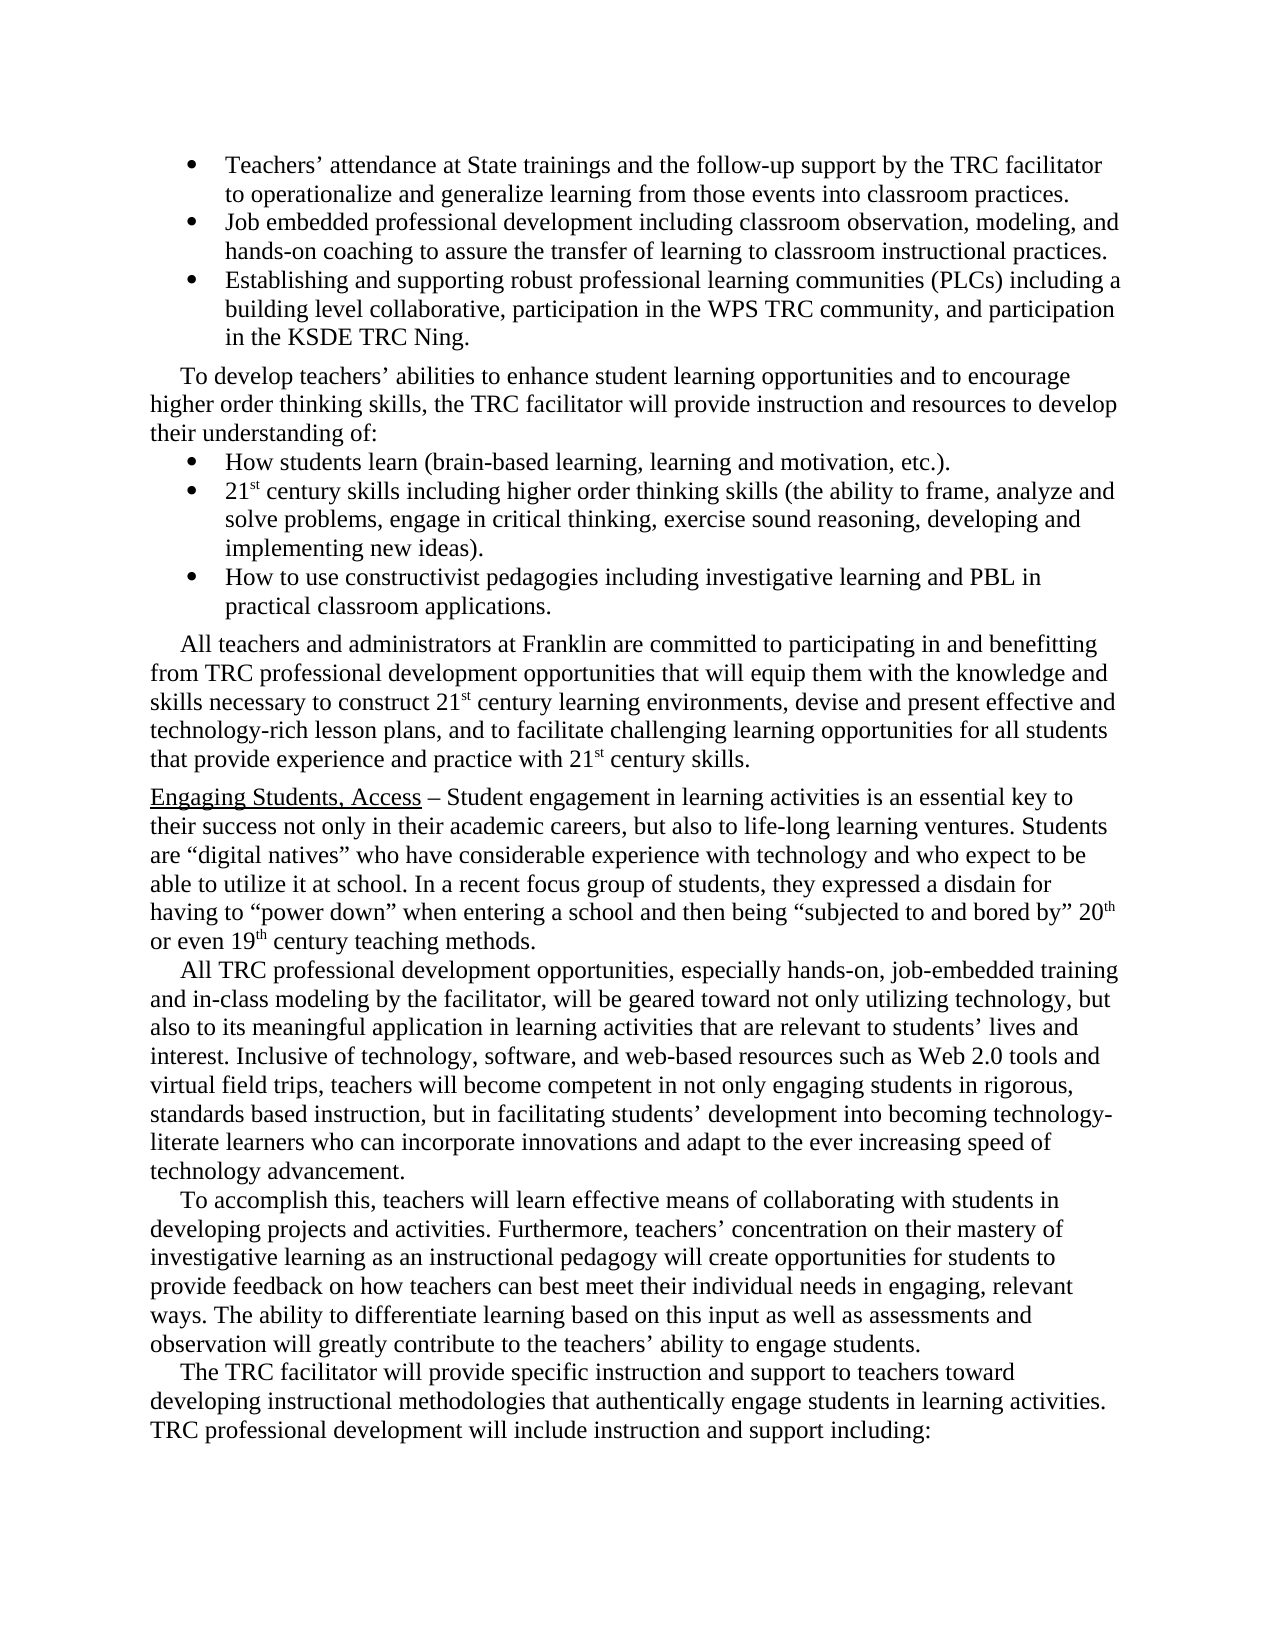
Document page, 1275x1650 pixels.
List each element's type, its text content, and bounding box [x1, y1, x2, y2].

list How to use constructivist pedagogies including investigative learning and PBL in practical classroom applications. [187, 562, 1125, 619]
list Establishing and supporting robust professional learning communities (PLCs) including a building level collaborative, participation in the WPS TRC community, and participation in the KSDE TRC Ning. [187, 265, 1125, 351]
list 21st century skills including higher order thinking skills (the ability to frame, analyze and solve problems, engage in critical thinking, exercise sound reasoning, developing and implementing new ideas). [187, 476, 1125, 562]
text All teachers and administrators at Franklin are committed to participating in and benefitting from TRC professional development opportunities that will equip them with the knowledge and skills necessary to construct 21st century learning environments, devise and present effective and technology-rich lesson plans, and to facilitate challenging learning opportunities for all students that provide experience and practice with 21st century skills. [150, 629, 1125, 773]
text To develop teachers’ abilities to enhance student learning opportunities and to encourage higher order thinking skills, the TRC facilitator will provide instruction and resources to develop their understanding of: [150, 361, 1125, 447]
text All TRC professional development opportunities, especially hands-on, job-embedded training and in-class modeling by the facilitator, will be geared toward not only utilizing technology, but also to its meaningful application in learning activities that are relevant to students’ lives and interest. Inclusive of technology, software, and web-based resources such as Web 2.0 tools and virtual field trips, teachers will become competent in not only engaging students in rigorous, standards based instruction, but in facilitating students’ development into becoming technology-literate learners who can incorporate innovations and adapt to the ever increasing speed of technology advancement. [150, 955, 1125, 1185]
list How students learn (brain-based learning, learning and motivation, etc.). [187, 447, 1125, 476]
text To accomplish this, teachers will learn effective means of collaborating with students in developing projects and activities. Furthermore, teachers’ concentration on their mastery of investigative learning as an instructional pedagogy will create opportunities for students to provide feedback on how teachers can best meet their individual needs in engaging, relevant ways. The ability to differentiate learning based on this input as well as assessments and observation will greatly contribute to the teachers’ ability to engage students. [150, 1185, 1125, 1357]
text The TRC facilitator will provide specific instruction and support to teachers toward developing instructional methodologies that authentically engage students in learning activities. TRC professional development will include instruction and support including: [150, 1357, 1125, 1444]
list Teachers’ attendance at State trainings and the follow-up support by the TRC facilitator to operationalize and generalize learning from those events into classroom practices. [187, 150, 1125, 207]
text Engaging Students, Access – Student engagement in learning activities is an essential key to their success not only in their academic careers, but also to life-long learning ventures. Students are “digital natives” who have considerable experience with technology and who expect to be able to utilize it at school. In a recent focus group of students, they expressed a disdain for having to “power down” when entering a school and then being “subjected to and bored by” 20th or even 19th century teaching methods. [150, 782, 1125, 955]
list Job embedded professional development including classroom observation, modeling, and hands-on coaching to assure the transfer of learning to classroom instructional practices. [187, 207, 1125, 265]
